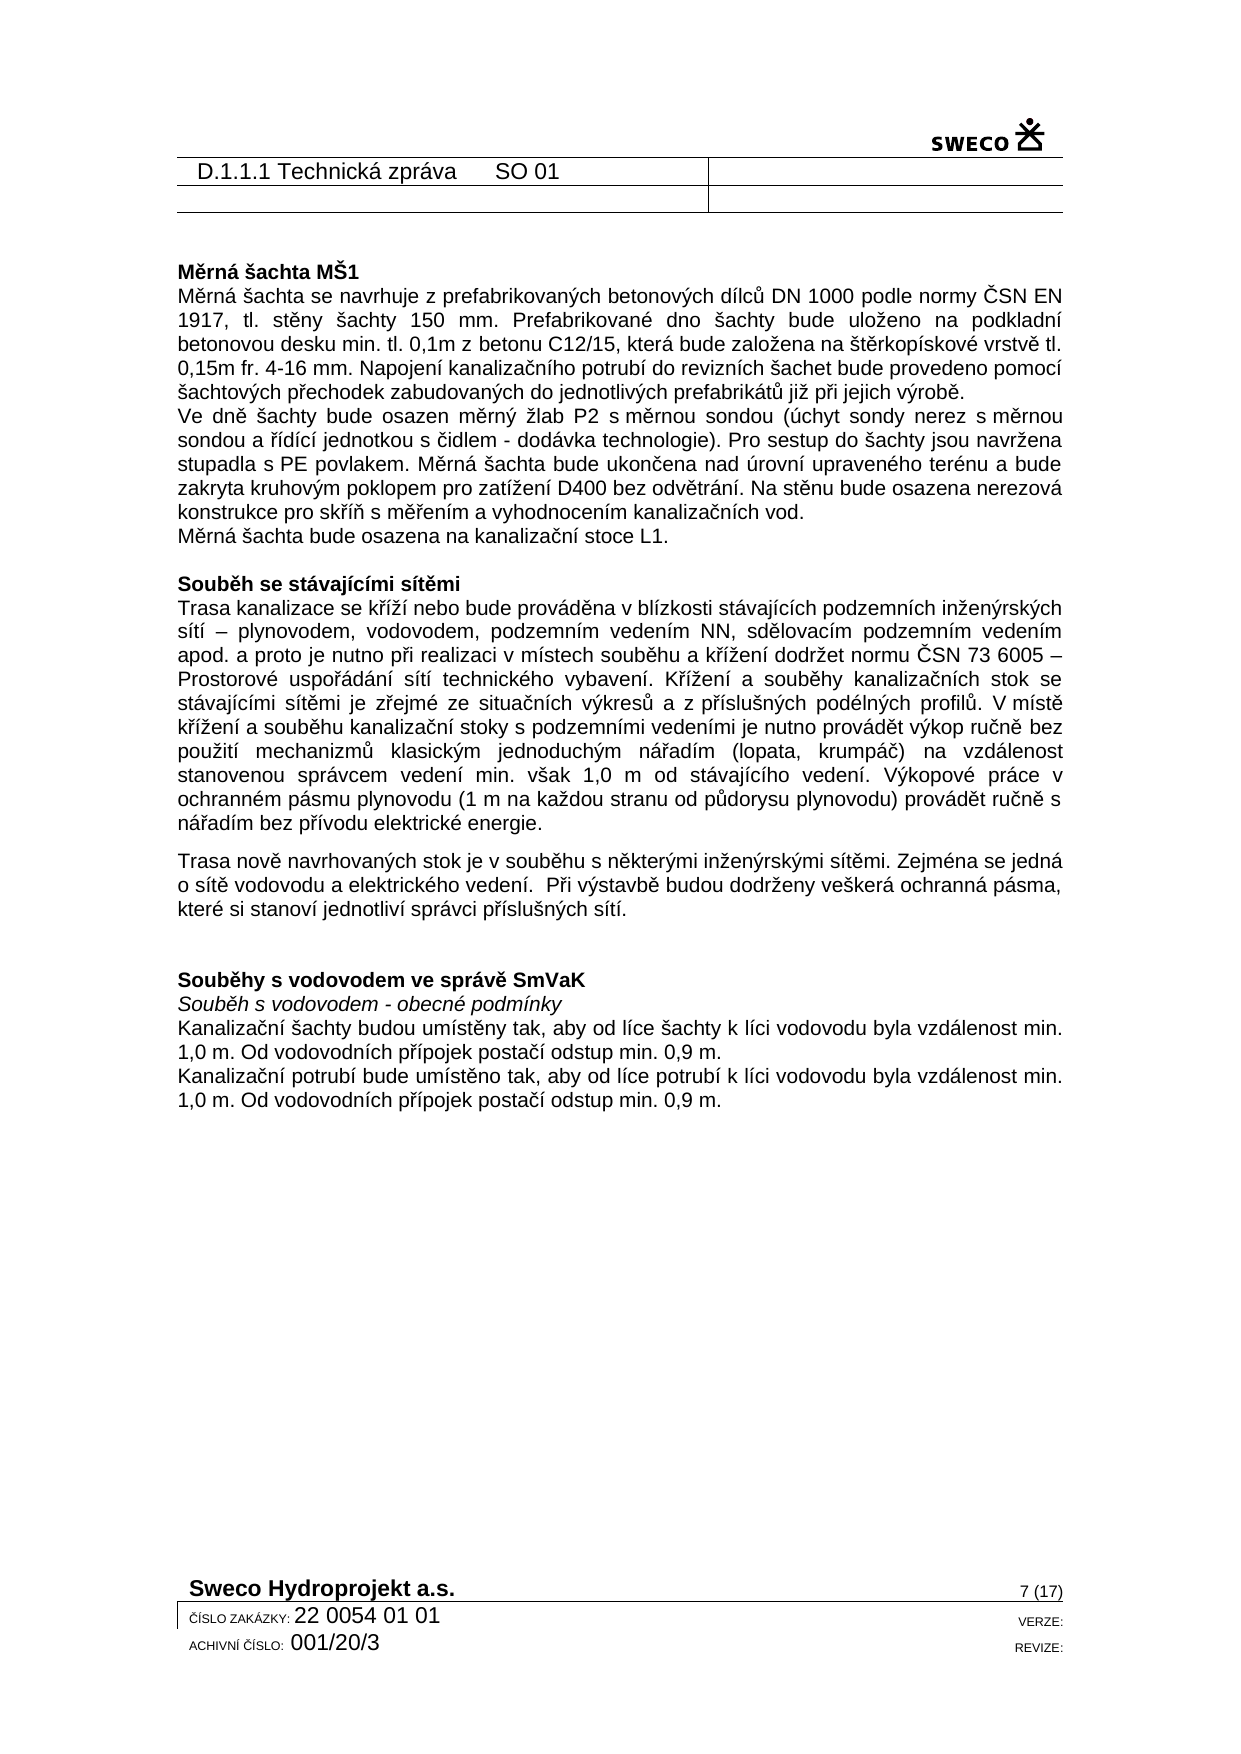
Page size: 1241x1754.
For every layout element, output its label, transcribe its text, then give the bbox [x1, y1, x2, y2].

text Trasa nově navrhovaných stok je v souběhu s některými inženýrskými sítěmi. Zejména se jedná o sítě vodovodu a elektrického vedení. Při výstavbě budou dodrženy veškerá ochranná pásma, které si stanoví jednotliví správci příslušných sítí. [177, 848, 1063, 920]
text Ve dně šachty bude osazen měrný žlab P2 s měrnou sondou (úchyt sondy nerez s měrnou sondou a řídící jednotkou s čidlem - dodávka technologie). Pro sestup do šachty jsou navržena stupadla s PE povlakem. Měrná šachta bude ukončena nad úrovní upraveného terénu a bude zakryta kruhovým poklopem pro zatížení D400 bez odvětrání. Na stěnu bude osazena nerezová konstrukce pro skříň s měřením a vyhodnocením kanalizačních vod. [177, 404, 1063, 523]
text Trasa kanalizace se kříží nebo bude prováděna v blízkosti stávajících podzemních inženýrských sítí – plynovodem, vodovodem, podzemním vedením NN, sdělovacím podzemním vedením apod. a proto je nutno při realizaci v místech souběhu a křížení dodržet normu ČSN 73 6005 – Prostorové uspořádání sítí technického vybavení. Křížení a souběhy kanalizačních stok se stávajícími sítěmi je zřejmé ze situačních výkresů a z příslušných podélných profilů. V místě křížení a souběhu kanalizační stoky s podzemními vedeními je nutno provádět výkop ručně bez použití mechanizmů klasickým jednoduchým nářadím (lopata, krumpáč) na vzdálenost stanovenou správcem vedení min. však 1,0 m od stávajícího vedení. Výkopové práce v ochranném pásmu plynovodu (1 m na každou stranu od půdorysu plynovodu) provádět ručně s nářadím bez přívodu elektrické energie. [177, 595, 1063, 835]
text Měrná šachta bude osazena na kanalizační stoce L1. [177, 523, 1063, 547]
text Souběhy s vodovodem ve správě SmVaK [177, 968, 1063, 992]
text Kanalizační potrubí bude umístěno tak, aby od líce potrubí k líci vodovodu byla vzdálenost min. 1,0 m. Od vodovodních přípojek postačí odstup min. 0,9 m. [177, 1064, 1063, 1112]
text Souběh s vodovodem - obecné podmínky [177, 992, 1063, 1016]
text Souběh se stávajícími sítěmi [177, 571, 1063, 595]
text Kanalizační šachty budou umístěny tak, aby od líce šachty k líci vodovodu byla vzdálenost min. 1,0 m. Od vodovodních přípojek postačí odstup min. 0,9 m. [177, 1016, 1063, 1064]
text Měrná šachta MŠ1 [177, 260, 1063, 284]
text Měrná šachta se navrhuje z prefabrikovaných betonových dílců DN 1000 podle normy ČSN EN 1917, tl. stěny šachty 150 mm. Prefabrikované dno šachty bude uloženo na podkladní betonovou desku min. tl. 0,1m z betonu C12/15, která bude založena na štěrkopískové vrstvě tl. 0,15m fr. 4-16 mm. Napojení kanalizačního potrubí do revizních šachet bude provedeno pomocí šachtových přechodek zabudovaných do jednotlivých prefabrikátů již při jejich výrobě. [177, 284, 1063, 404]
